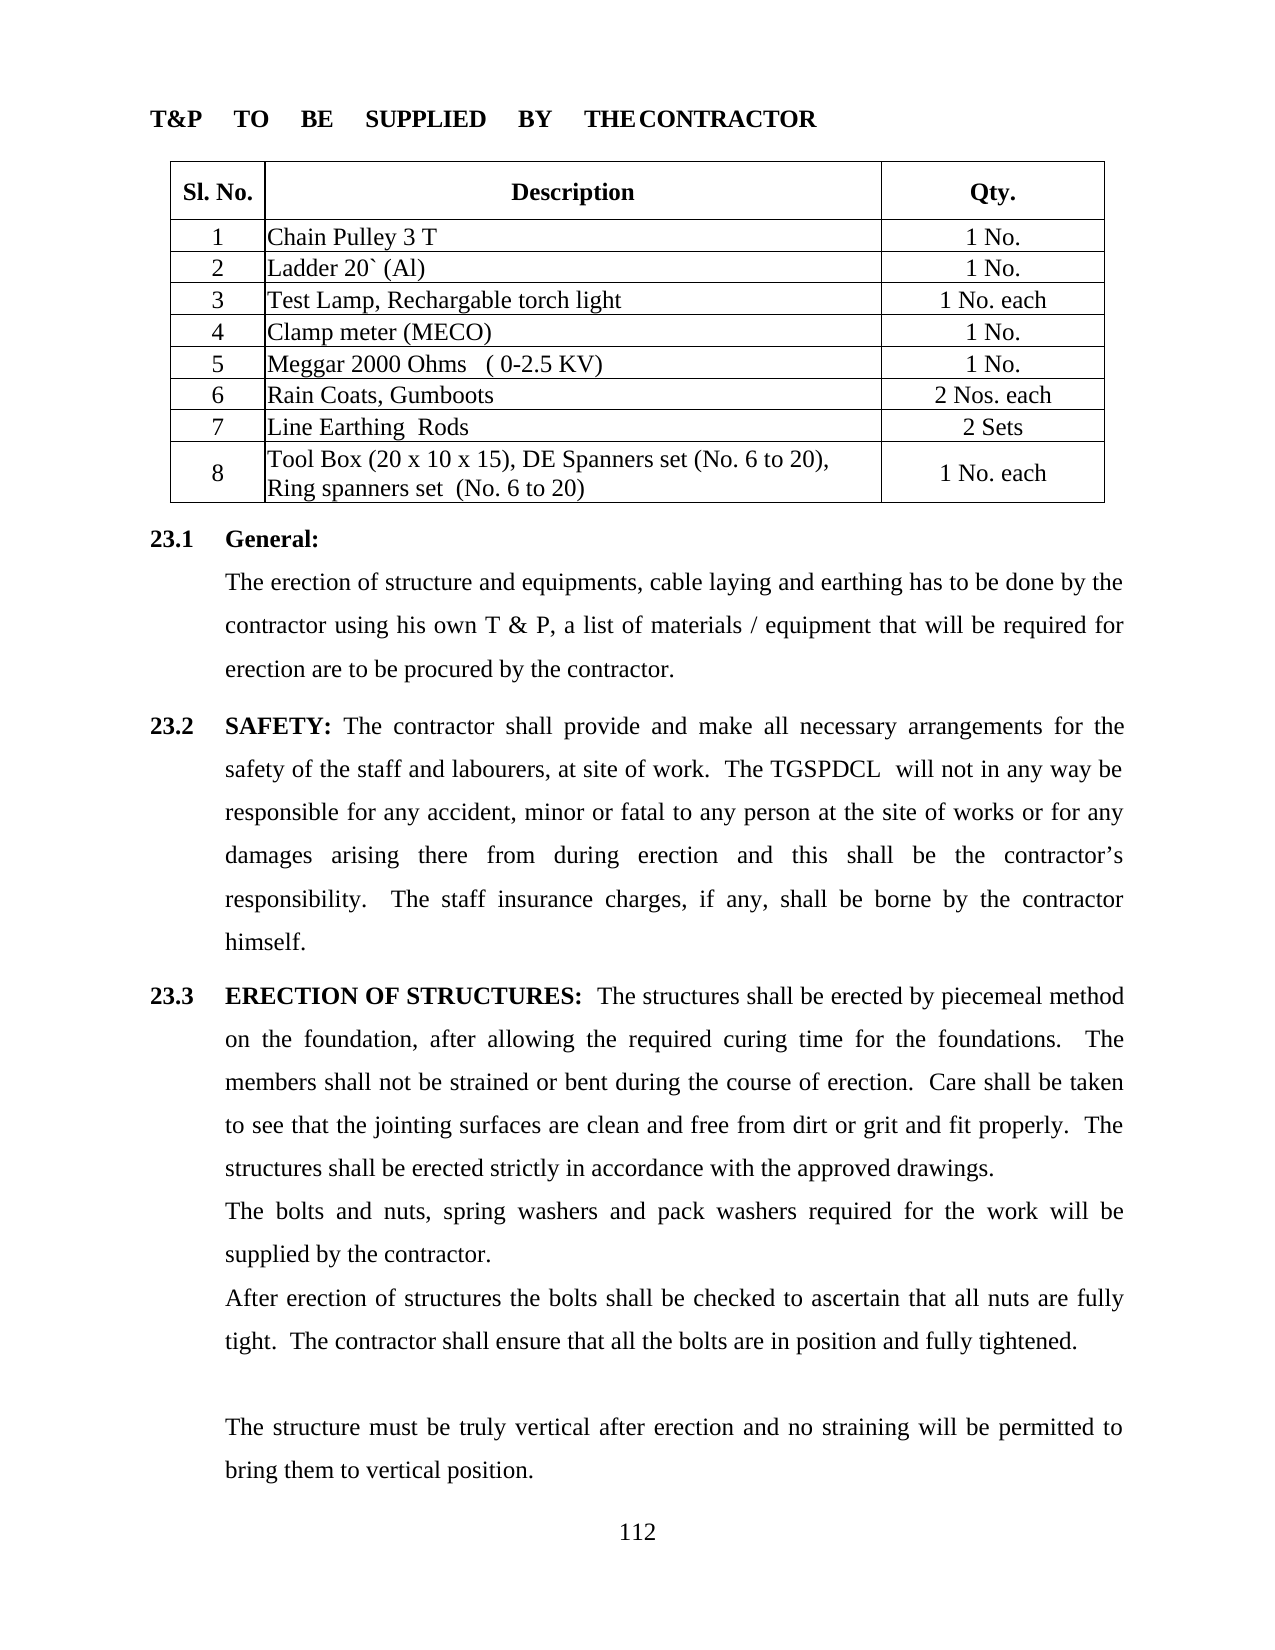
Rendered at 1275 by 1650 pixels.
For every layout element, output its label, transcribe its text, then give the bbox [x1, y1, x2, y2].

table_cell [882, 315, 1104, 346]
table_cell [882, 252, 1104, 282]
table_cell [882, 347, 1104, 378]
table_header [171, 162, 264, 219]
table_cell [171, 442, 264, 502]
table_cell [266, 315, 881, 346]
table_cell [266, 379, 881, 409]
text 23.1 General: [150, 524, 1125, 553]
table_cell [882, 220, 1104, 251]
text The bolts and nuts, spring washers and pack washers required for the work will be supplied by the contractor. [150, 1196, 1125, 1268]
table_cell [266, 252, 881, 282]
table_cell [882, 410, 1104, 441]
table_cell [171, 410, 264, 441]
text 23.2 SAFETY: The contractor shall provide and make all necessary arrangements for the safety of the staff and labourers, at site of work. The TGSPDCL will not in any way be responsible for any accident, minor or fatal to any person at the site of works or for any damages arising there from during erection and this shall be the contractor’s responsibility. The staff insurance charges, if any, shall be borne by the contractor himself. [150, 711, 1125, 956]
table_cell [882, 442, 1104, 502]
text T&P TO BE SUPPLIED BY THE CONTRACTOR [150, 104, 1125, 132]
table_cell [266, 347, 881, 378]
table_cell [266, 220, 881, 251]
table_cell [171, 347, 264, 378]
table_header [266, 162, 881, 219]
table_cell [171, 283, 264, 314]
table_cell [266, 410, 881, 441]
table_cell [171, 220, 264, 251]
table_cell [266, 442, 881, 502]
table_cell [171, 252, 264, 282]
text The structure must be truly vertical after erection and no straining will be permitted to bring them to vertical position. [150, 1412, 1125, 1484]
text 23.3 ERECTION OF STRUCTURES: The structures shall be erected by piecemeal method on the foundation, after allowing the required curing time for the foundations. The members shall not be strained or bent during the course of erection. Care shall be taken to see that the jointing surfaces are clean and free from dirt or grit and fit properly. The structures shall be erected strictly in accordance with the approved drawings. [150, 981, 1125, 1182]
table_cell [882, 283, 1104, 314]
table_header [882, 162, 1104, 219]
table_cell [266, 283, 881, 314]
text The erection of structure and equipments, cable laying and earthing has to be done by the contractor using his own T & P, a list of materials / equipment that will be required for erection are to be procured by the contractor. [225, 567, 1125, 682]
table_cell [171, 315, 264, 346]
text After erection of structures the bolts shall be checked to ascertain that all nuts are fully tight. The contractor shall ensure that all the bolts are in position and fully tightened. [150, 1283, 1125, 1354]
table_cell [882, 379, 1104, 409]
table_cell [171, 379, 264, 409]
